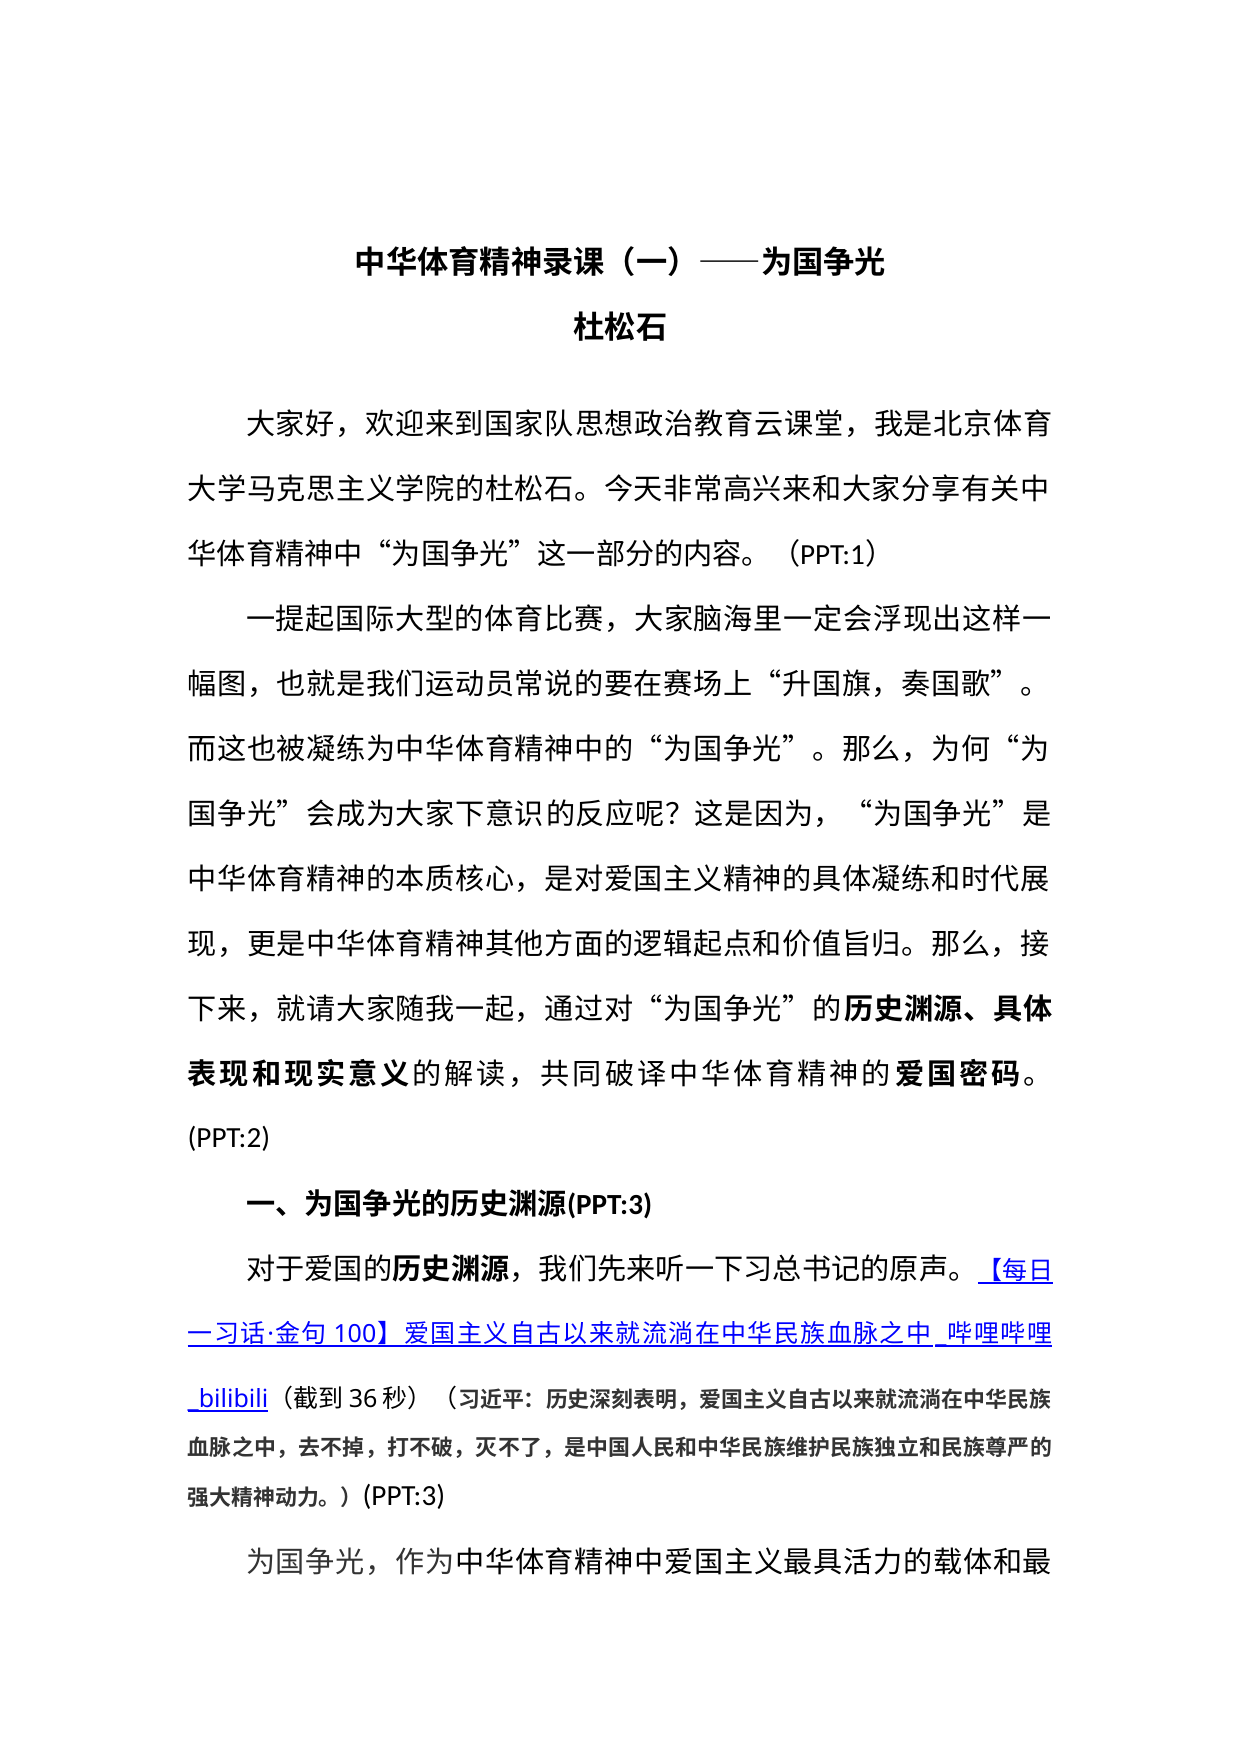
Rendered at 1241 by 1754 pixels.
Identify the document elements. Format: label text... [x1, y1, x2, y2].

text 对于爱国的历史渊源，我们先来听一下习总书记的原声。【每日一习话·金句100】爱国主义自古以来就流淌在中华民族血脉之中_哔哩哔哩_bilibili（截到36秒）（习近平：历史深刻表明，爱国主义自古以来就流淌在中华民族血脉之中，去不掉，打不破，灭不了，是中国人民和中华民族维护民族独立和民族尊严的强大精神动力。）(PPT:3) [187, 1234, 1053, 1527]
text 一、为国争光的历史渊源(PPT:3) [187, 1169, 1053, 1234]
text 一提起国际大型的体育比赛，大家脑海里一定会浮现出这样一幅图，也就是我们运动员常说的要在赛场上“升国旗，奏国歌”。而这也被凝练为中华体育精神中的“为国争光”。那么，为何“为国争光”会成为大家下意识的反应呢？这是因为，“为国争光”是中华体育精神的本质核心，是对爱国主义精神的具体凝练和时代展现，更是中华体育精神其他方面的逻辑起点和价值旨归。那么，接下来，就请大家随我一起，通过对“为国争光”的历史渊源、具体表现和现实意义的解读，共同破译中华体育精神的爱国密码。(PPT:2) [187, 584, 1053, 1169]
text 大家好，欢迎来到国家队思想政治教育云课堂，我是北京体育大学马克思主义学院的杜松石。今天非常高兴来和大家分享有关中华体育精神中“为国争光”这一部分的内容。（PPT:1） [187, 389, 1053, 584]
text 中华体育精神录课（一）——为国争光 [187, 227, 1053, 292]
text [187, 1527, 1053, 1592]
text 杜松石 [187, 292, 1053, 357]
